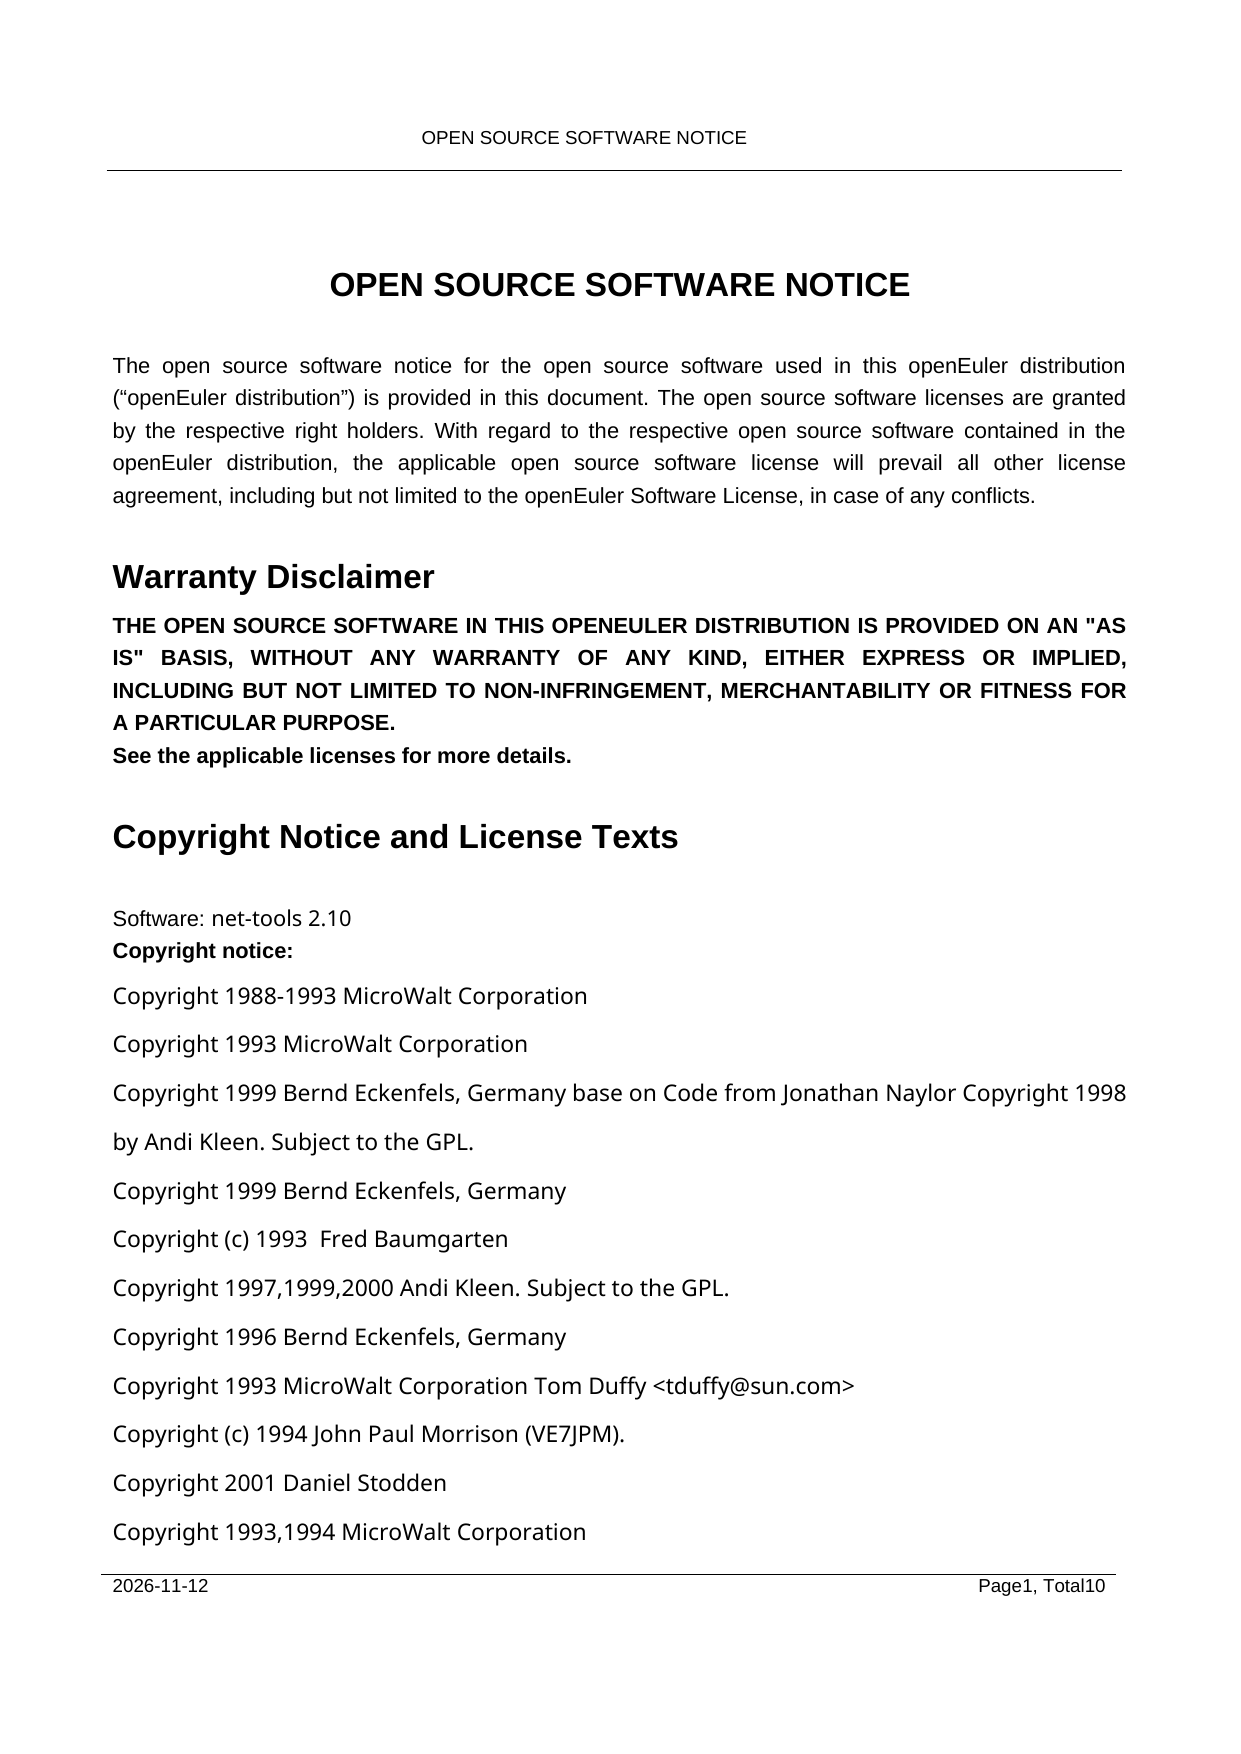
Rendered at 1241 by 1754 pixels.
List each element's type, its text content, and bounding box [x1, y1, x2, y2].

text Warranty Disclaimer [112, 544, 1128, 609]
text The open source software notice for the open source software used in this openEuler distribution (“openEuler distribution”) is provided in this document. The open source software licenses are granted by the respective right holders. With regard to the respective open source software contained in the openEuler distribution, the applicable open source software license will prevail all other license agreement, including but not limited to the openEuler Software License, in case of any conflicts. [112, 349, 1128, 511]
text Software: net-tools 2.10 [112, 901, 1128, 934]
text OPEN SOURCE SOFTWARE NOTICE [112, 251, 1128, 316]
text Copyright notice: [112, 934, 1128, 966]
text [112, 979, 1128, 1548]
text Copyright Notice and License Texts [112, 804, 1128, 869]
text THE OPEN SOURCE SOFTWARE IN THIS OPENEULER DISTRIBUTION IS PROVIDED ON AN "AS IS" BASIS, WITHOUT ANY WARRANTY OF ANY KIND, EITHER EXPRESS OR IMPLIED, INCLUDING BUT NOT LIMITED TO NON-INFRINGEMENT, MERCHANTABILITY OR FITNESS FOR A PARTICULAR PURPOSE. See the applicable licenses for more details. [112, 609, 1128, 771]
